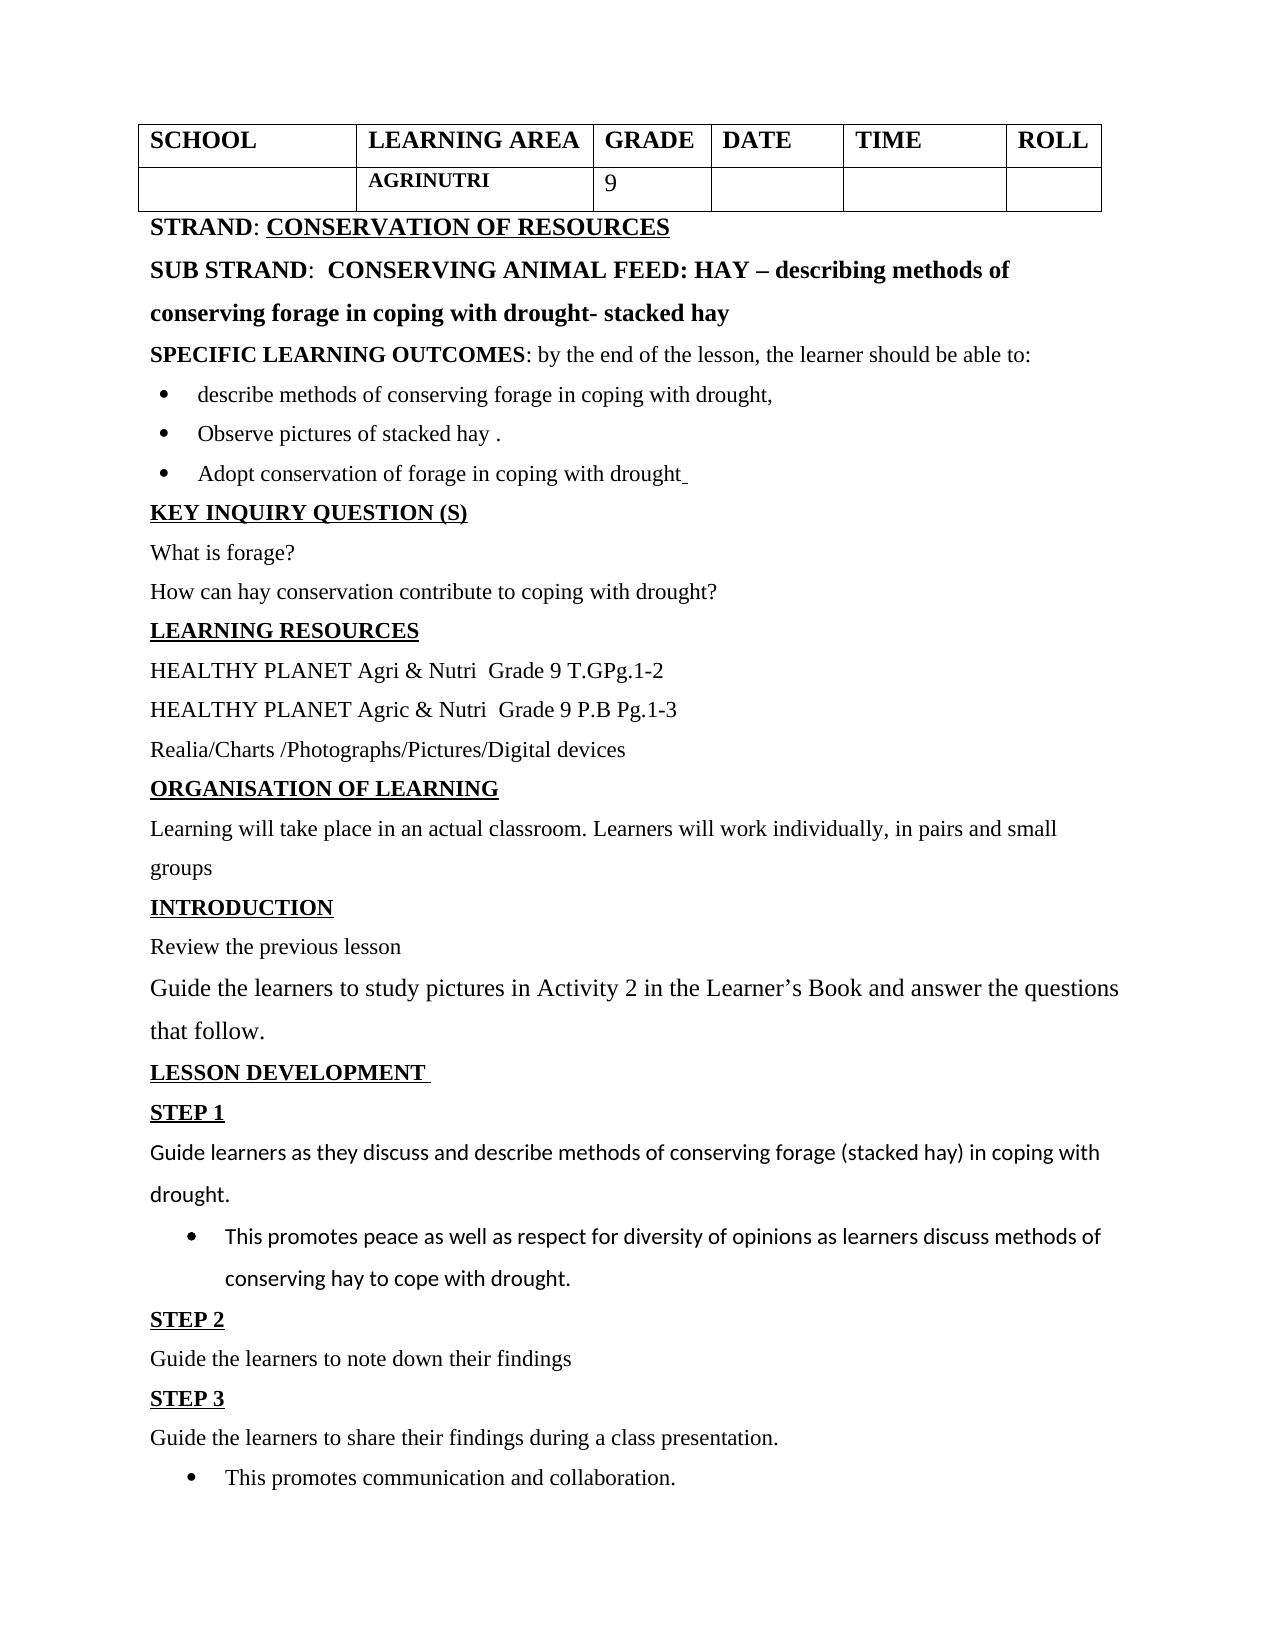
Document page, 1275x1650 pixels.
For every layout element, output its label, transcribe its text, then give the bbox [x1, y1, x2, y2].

table_cell [1007, 168, 1101, 211]
list This promotes communication and collaboration. [187, 1464, 1125, 1490]
table_cell AGRINUTRI [357, 168, 593, 211]
text What is forage? [150, 539, 1125, 565]
table_cell [139, 168, 356, 211]
text STRAND: CONSERVATION OF RESOURCES [150, 212, 1125, 241]
text Learning will take place in an actual classroom. Learners will work individually, in pairs and small groups [150, 815, 1125, 881]
text How can hay conservation contribute to coping with drought? [150, 578, 1125, 604]
list Observe pictures of stacked hay . [160, 420, 1081, 447]
text LEARNING RESOURCES [150, 618, 1125, 644]
text SUB STRAND: CONSERVING ANIMAL FEED: HAY – describing methods of conserving forage in coping with drought- stacked hay [150, 255, 1125, 327]
text Guide the learners to study pictures in Activity 2 in the Learner’s Book and answer the questions that follow. [150, 973, 1125, 1045]
text ORGANISATION OF LEARNING [150, 776, 1125, 802]
table_header DATE [712, 125, 843, 167]
text Guide the learners to note down their findings [150, 1346, 1125, 1372]
table_cell 9 [594, 168, 711, 211]
list describe methods of conserving forage in coping with drought, [160, 381, 1104, 407]
text LESSON DEVELOPMENT [150, 1059, 1125, 1086]
text Realia/Charts /Photographs/Pictures/Digital devices [150, 736, 1125, 762]
text STEP 3 [150, 1385, 1125, 1411]
text INTRODUCTION [150, 894, 1125, 920]
table_header TIME [844, 125, 1006, 167]
table_cell [712, 168, 843, 211]
text Guide learners as they discuss and describe methods of conserving forage (stacked hay) in coping with drought. [150, 1138, 1125, 1208]
table_header LEARNING AREA [357, 125, 593, 167]
list Adopt conservation of forage in coping with drought [160, 460, 1081, 486]
text Review the previous lesson [150, 933, 1125, 960]
list This promotes peace as well as respect for diversity of opinions as learners discuss methods of conserving hay to cope with drought. [187, 1222, 1125, 1292]
text HEALTHY PLANET Agri & Nutri Grade 9 T.GPg.1-2 [150, 657, 1125, 683]
text STEP 2 [150, 1306, 1125, 1332]
text Guide the learners to share their findings during a class presentation. [150, 1424, 1125, 1451]
text HEALTHY PLANET Agric & Nutri Grade 9 P.B Pg.1-3 [150, 697, 1125, 723]
table_header SCHOOL [139, 125, 356, 167]
table_cell [844, 168, 1006, 211]
text STEP 1 [150, 1099, 1125, 1125]
text SPECIFIC LEARNING OUTCOMES: by the end of the lesson, the learner should be able to: [150, 341, 1125, 368]
table_header GRADE [594, 125, 711, 167]
text KEY INQUIRY QUESTION (S) [150, 499, 1125, 526]
table_header ROLL [1007, 125, 1101, 167]
